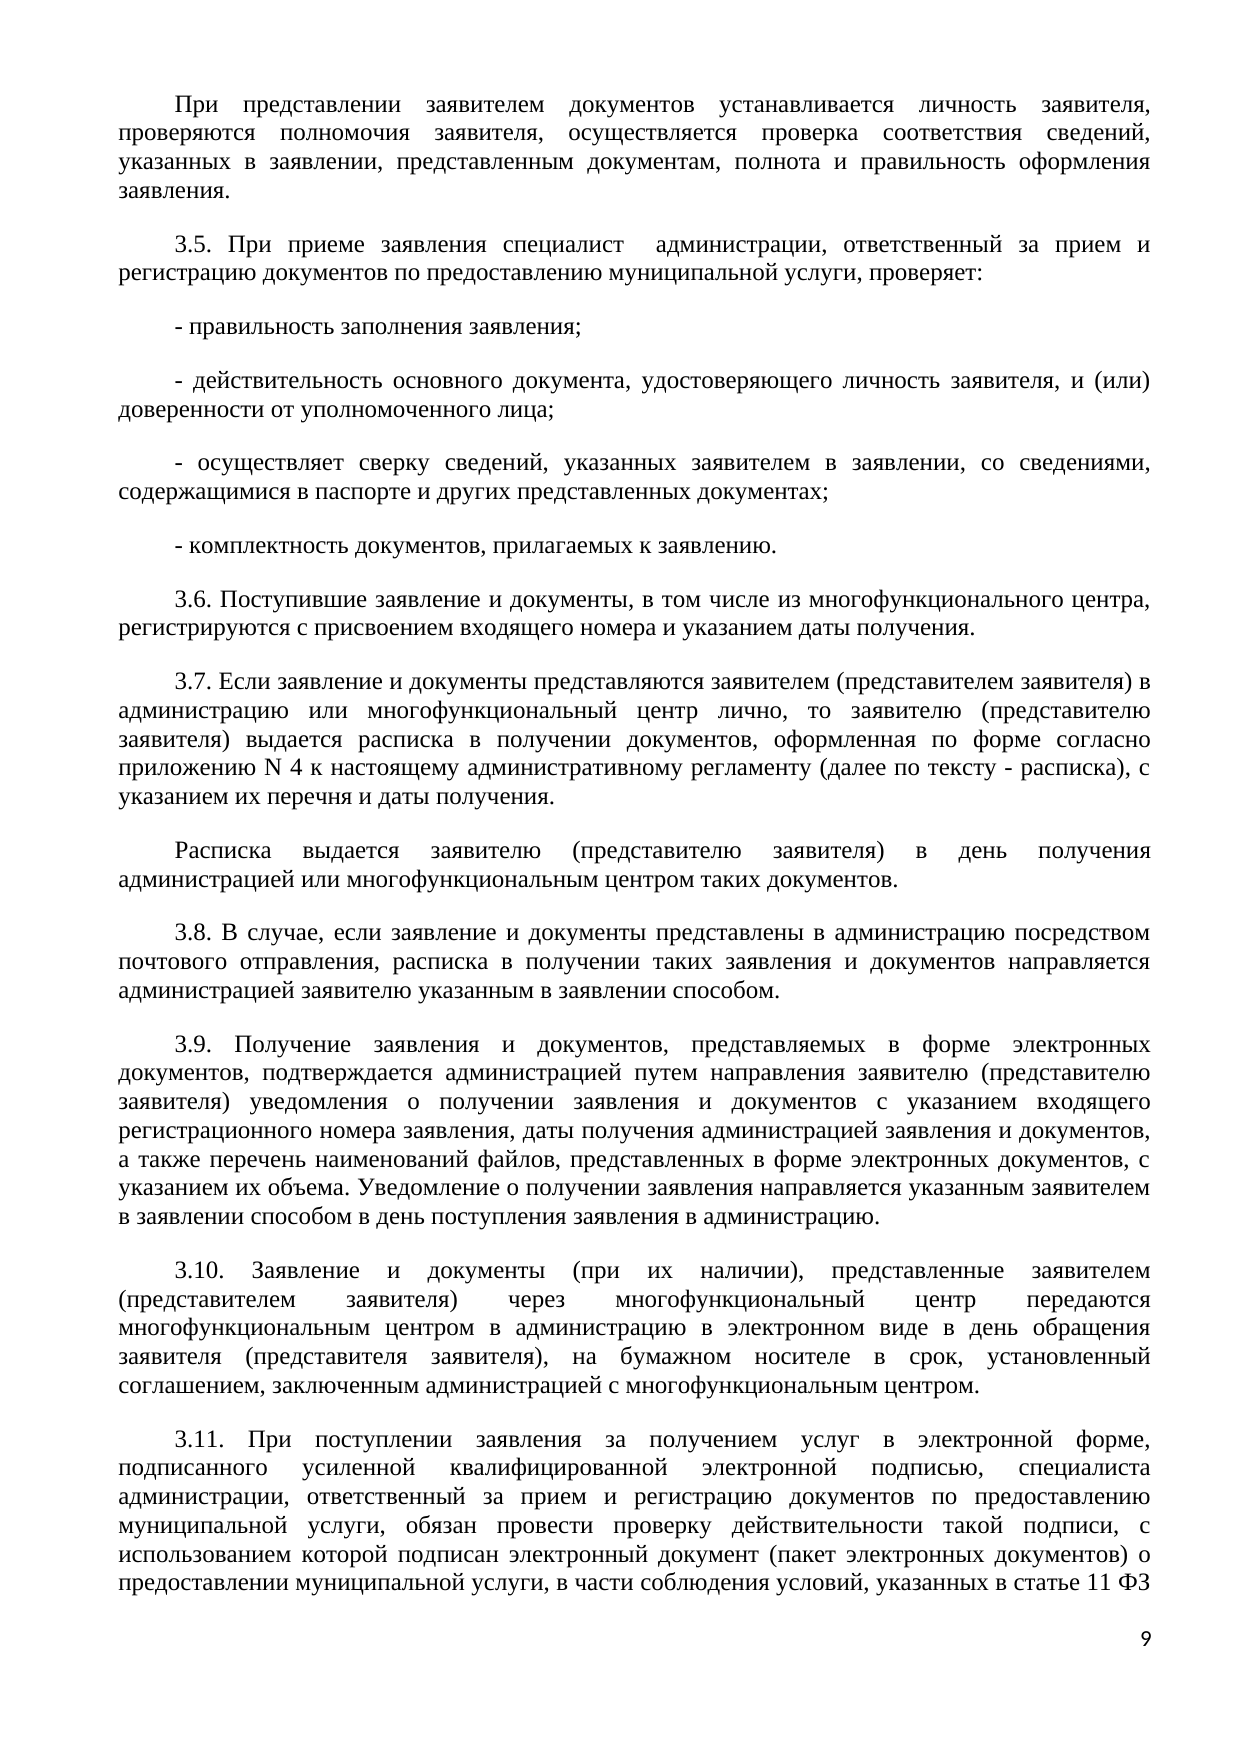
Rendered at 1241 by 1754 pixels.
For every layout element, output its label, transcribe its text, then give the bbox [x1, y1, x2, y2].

text 3.6. Поступившие заявление и документы, в том числе из многофункционального центра, регистрируются с присвоением входящего номера и указанием даты получения. [118, 584, 1152, 641]
text 3.10. Заявление и документы (при их наличии), представленные заявителем (представителем заявителя) через многофункциональный центр передаются многофункциональным центром в администрацию в электронном виде в день обращения заявителя (представителя заявителя), на бумажном носителе в срок, установленный соглашением, заключенным администрацией с многофункциональным центром. [118, 1255, 1152, 1399]
text - осуществляет сверку сведений, указанных заявителем в заявлении, со сведениями, содержащимися в паспорте и других представленных документах; [118, 447, 1152, 505]
text 3.7. Если заявление и документы представляются заявителем (представителем заявителя) в администрацию или многофункциональный центр лично, то заявителю (представителю заявителя) выдается расписка в получении документов, оформленная по форме согласно приложению N 4 к настоящему административному регламенту (далее по тексту - расписка), с указанием их перечня и даты получения. [118, 666, 1152, 810]
text - комплектность документов, прилагаемых к заявлению. [118, 530, 1152, 559]
text 3.5. При приеме заявления специалист администрации, ответственный за прием и регистрацию документов по предоставлению муниципальной услуги, проверяет: [118, 229, 1152, 286]
text - действительность основного документа, удостоверяющего личность заявителя, и (или) доверенности от уполномоченного лица; [118, 365, 1152, 422]
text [118, 1424, 1152, 1596]
text 3.8. В случае, если заявление и документы представлены в администрацию посредством почтового отправления, расписка в получении таких заявления и документов направляется администрацией заявителю указанным в заявлении способом. [118, 917, 1152, 1004]
text - правильность заполнения заявления; [118, 311, 1152, 340]
text Расписка выдается заявителю (представителю заявителя) в день получения администрацией или многофункциональным центром таких документов. [118, 835, 1152, 892]
text 3.9. Получение заявления и документов, представляемых в форме электронных документов, подтверждается администрацией путем направления заявителю (представителю заявителя) уведомления о получении заявления и документов с указанием входящего регистрационного номера заявления, даты получения администрацией заявления и документов, а также перечень наименований файлов, представленных в форме электронных документов, с указанием их объема. Уведомление о получении заявления направляется указанным заявителем в заявлении способом в день поступления заявления в администрацию. [118, 1029, 1152, 1230]
text При представлении заявителем документов устанавливается личность заявителя, проверяются полномочия заявителя, осуществляется проверка соответствия сведений, указанных в заявлении, представленным документам, полнота и правильность оформления заявления. [118, 89, 1152, 204]
